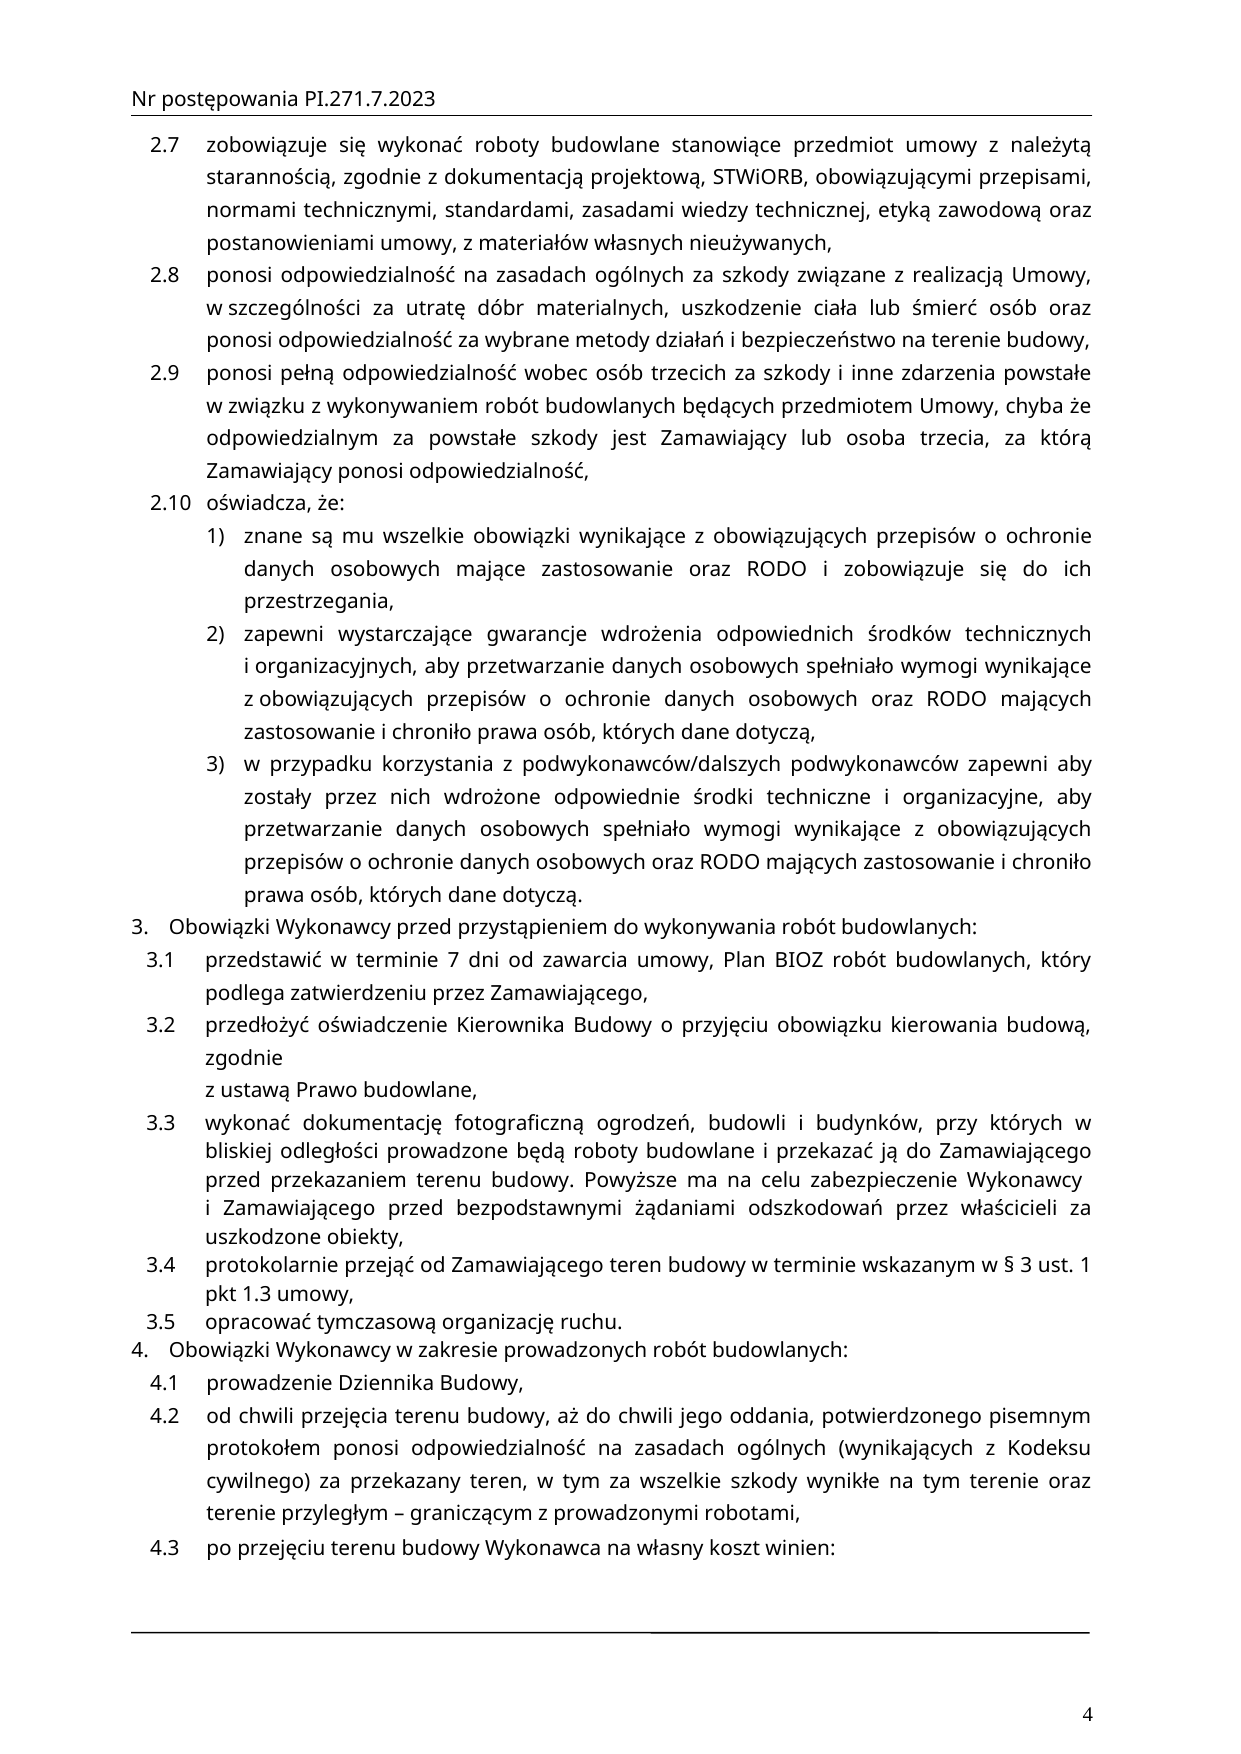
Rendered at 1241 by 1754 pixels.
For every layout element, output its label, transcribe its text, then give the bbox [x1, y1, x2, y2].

list opracować tymczasową organizację ruchu. [146, 1307, 1092, 1336]
list wykonać dokumentację fotograficzną ogrodzeń, budowli i budynków, przy których w bliskiej odległości prowadzone będą roboty budowlane i przekazać ją do Zamawiającego przed przekazaniem terenu budowy. Powyższe ma na celu zabezpieczenie Wykonawcy i Zamawiającego przed bezpodstawnymi żądaniami odszkodowań przez właścicieli za uszkodzone obiekty, [146, 1108, 1092, 1250]
list Obowiązki Wykonawcy w zakresie prowadzonych robót budowlanych: [131, 1336, 1092, 1364]
list przedstawić w terminie 7 dni od zawarcia umowy, Plan BIOZ robót budowlanych, który podlega zatwierdzeniu przez Zamawiającego, [146, 945, 1092, 1006]
list przedłożyć oświadczenie Kierownika Budowy o przyjęciu obowiązku kierowania budową, zgodnie z ustawą Prawo budowlane, [146, 1010, 1092, 1104]
list protokolarnie przejąć od Zamawiającego teren budowy w terminie wskazanym w § 3 ust. 1 pkt 1.3 umowy, [146, 1250, 1092, 1307]
list zapewni wystarczające gwarancje wdrożenia odpowiednich środków technicznych i organizacyjnych, aby przetwarzanie danych osobowych spełniało wymogi wynikające z obowiązujących przepisów o ochronie danych osobowych oraz RODO mających zastosowanie i chroniło prawa osób, których dane dotyczą, [206, 619, 1092, 745]
list oświadcza, że: [150, 488, 1092, 517]
list ponosi odpowiedzialność na zasadach ogólnych za szkody związane z realizacją Umowy, w szczególności za utratę dóbr materialnych, uszkodzenie ciała lub śmierć osób oraz ponosi odpowiedzialność za wybrane metody działań i bezpieczeństwo na terenie budowy, [150, 260, 1092, 354]
list prowadzenie Dziennika Budowy, [150, 1368, 1092, 1397]
list zobowiązuje się wykonać roboty budowlane stanowiące przedmiot umowy z należytą starannością, zgodnie z dokumentacją projektową, STWiORB, obowiązującymi przepisami, normami technicznymi, standardami, zasadami wiedzy technicznej, etyką zawodową oraz postanowieniami umowy, z materiałów własnych nieużywanych, [150, 130, 1092, 256]
list od chwili przejęcia terenu budowy, aż do chwili jego oddania, potwierdzonego pisemnym protokołem ponosi odpowiedzialność na zasadach ogólnych (wynikających z Kodeksu cywilnego) za przekazany teren, w tym za wszelkie szkody wynikłe na tym terenie oraz terenie przyległym – graniczącym z prowadzonymi robotami, [150, 1401, 1092, 1527]
list Obowiązki Wykonawcy przed przystąpieniem do wykonywania robót budowlanych: [131, 912, 1092, 941]
list po przejęciu terenu budowy Wykonawca na własny koszt winien: [150, 1531, 1092, 1562]
list ponosi pełną odpowiedzialność wobec osób trzecich za szkody i inne zdarzenia powstałe w związku z wykonywaniem robót budowlanych będących przedmiotem Umowy, chyba że odpowiedzialnym za powstałe szkody jest Zamawiający lub osoba trzecia, za którą Zamawiający ponosi odpowiedzialność, [150, 358, 1092, 484]
list znane są mu wszelkie obowiązki wynikające z obowiązujących przepisów o ochronie danych osobowych mające zastosowanie oraz RODO i zobowiązuje się do ich przestrzegania, [206, 521, 1092, 615]
list w przypadku korzystania z podwykonawców/dalszych podwykonawców zapewni aby zostały przez nich wdrożone odpowiednie środki techniczne i organizacyjne, aby przetwarzanie danych osobowych spełniało wymogi wynikające z obowiązujących przepisów o ochronie danych osobowych oraz RODO mających zastosowanie i chroniło prawa osób, których dane dotyczą. [206, 749, 1092, 908]
